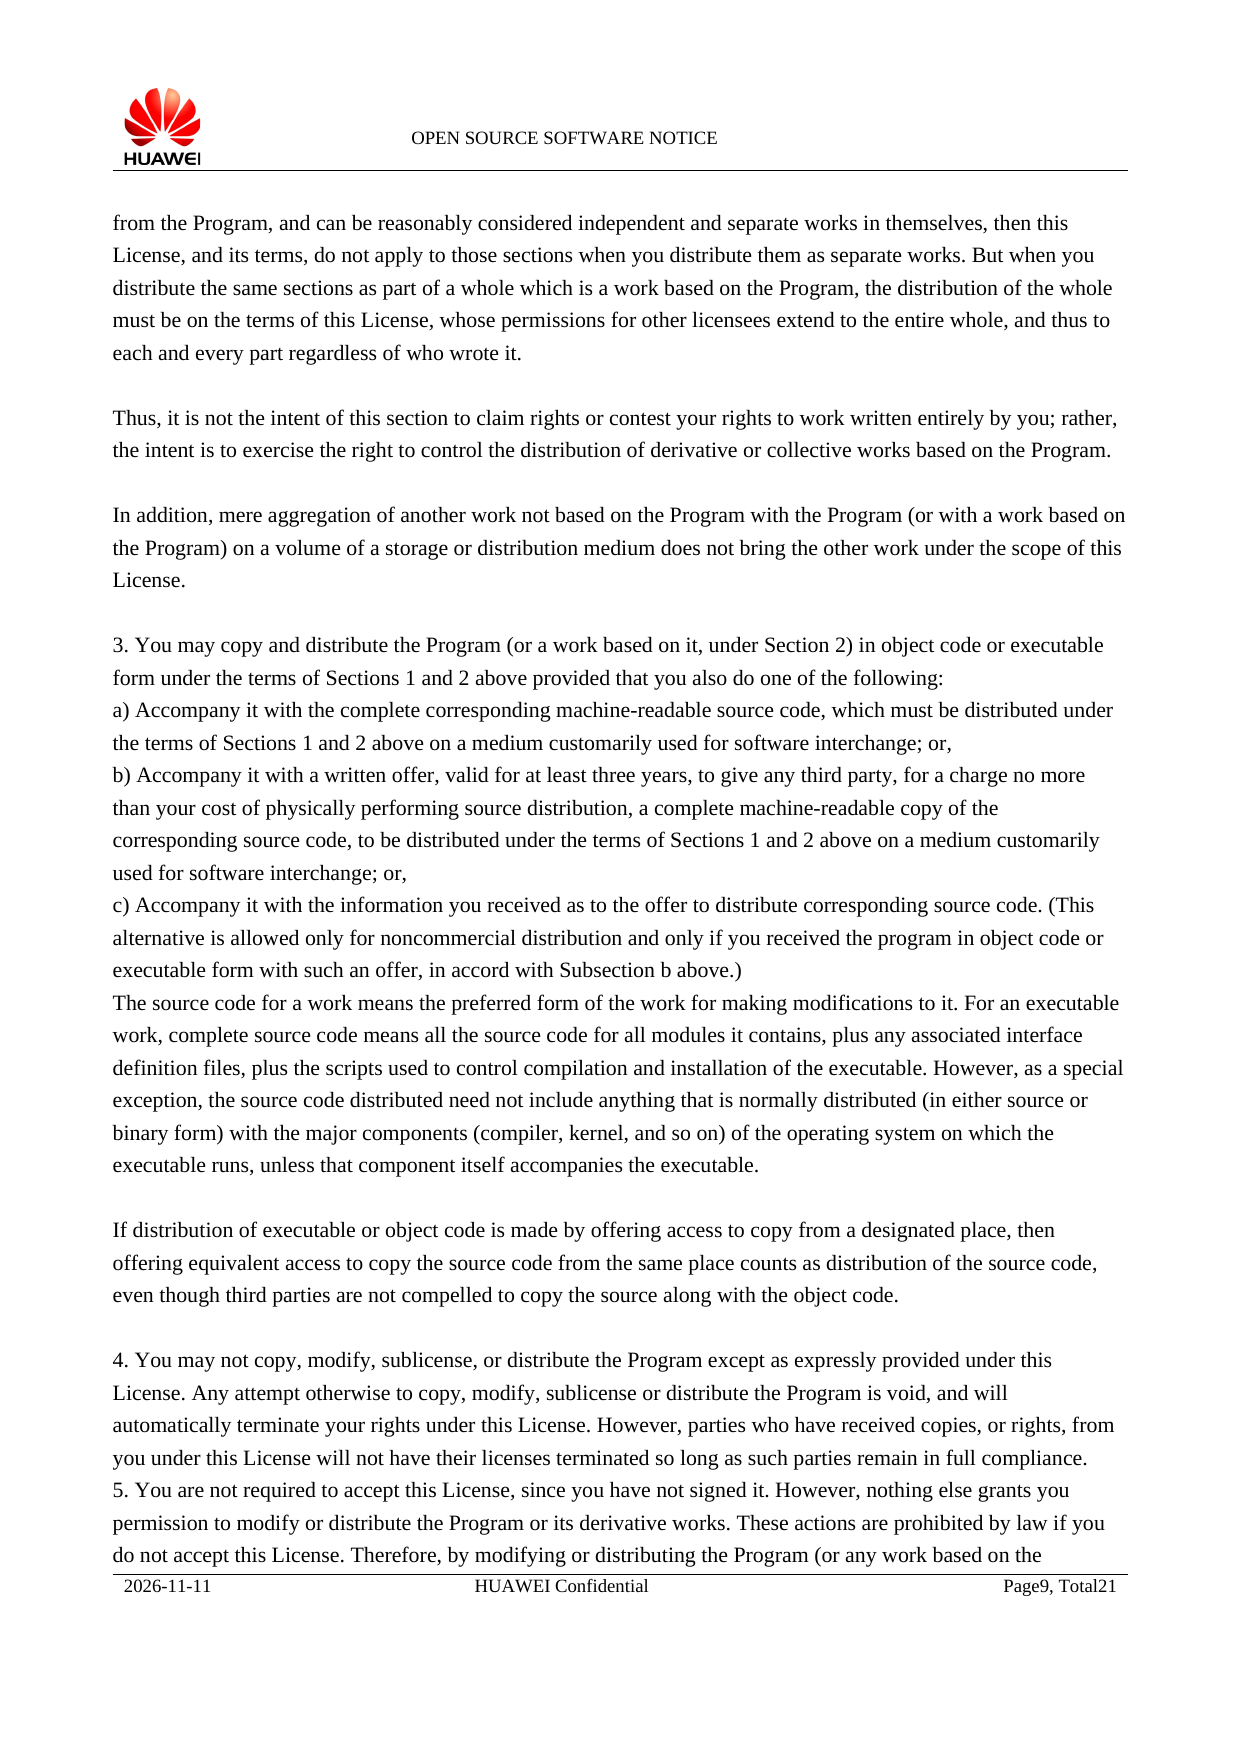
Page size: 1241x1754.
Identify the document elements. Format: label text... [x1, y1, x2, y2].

picture [124, 88, 201, 165]
text If distribution of executable or object code is made by offering access to copy from a designated place, then offering equivalent access to copy the source code from the same place counts as distribution of the source code, even though third parties are not compelled to copy the source along with the object code. [112, 1214, 1128, 1311]
text 3. You may copy and distribute the Program (or a work based on it, under Section 2) in object code or executable form under the terms of Sections 1 and 2 above provided that you also do one of the following: [112, 629, 1128, 694]
text 4. You may not copy, modify, sublicense, or distribute the Program except as expressly provided under this License. Any attempt otherwise to copy, modify, sublicense or distribute the Program is void, and will automatically terminate your rights under this License. However, parties who have received copies, or rights, from you under this License will not have their licenses terminated so long as such parties remain in full compliance. [112, 1344, 1128, 1474]
text In addition, mere aggregation of another work not based on the Program with the Program (or with a work based on the Program) on a volume of a storage or distribution medium does not bring the other work under the scope of this License. [112, 499, 1128, 596]
text c) Accompany it with the information you received as to the offer to distribute corresponding source code. (This alternative is allowed only for noncommercial distribution and only if you received the program in object code or executable form with such an offer, in accord with Subsection b above.) [112, 889, 1128, 986]
text b) Accompany it with a written offer, valid for at least three years, to give any third party, for a charge no more than your cost of physically performing source distribution, a complete machine-readable copy of the corresponding source code, to be distributed under the terms of Sections 1 and 2 above on a medium customarily used for software interchange; or, [112, 759, 1128, 889]
text a) Accompany it with the complete corresponding machine-readable source code, which must be distributed under the terms of Sections 1 and 2 above on a medium customarily used for software interchange; or, [112, 694, 1128, 759]
text The source code for a work means the preferred form of the work for making modifications to it. For an executable work, complete source code means all the source code for all modules it contains, plus any associated interface definition files, plus the scripts used to control compilation and installation of the executable. However, as a special exception, the source code distributed need not include anything that is normally distributed (in either source or binary form) with the major components (compiler, kernel, and so on) of the operating system on which the executable runs, unless that component itself accompanies the executable. [112, 986, 1128, 1181]
text Thus, it is not the intent of this section to claim rights or contest your rights to work written entirely by you; rather, the intent is to exercise the right to control the distribution of derivative or collective works based on the Program. [112, 401, 1128, 466]
